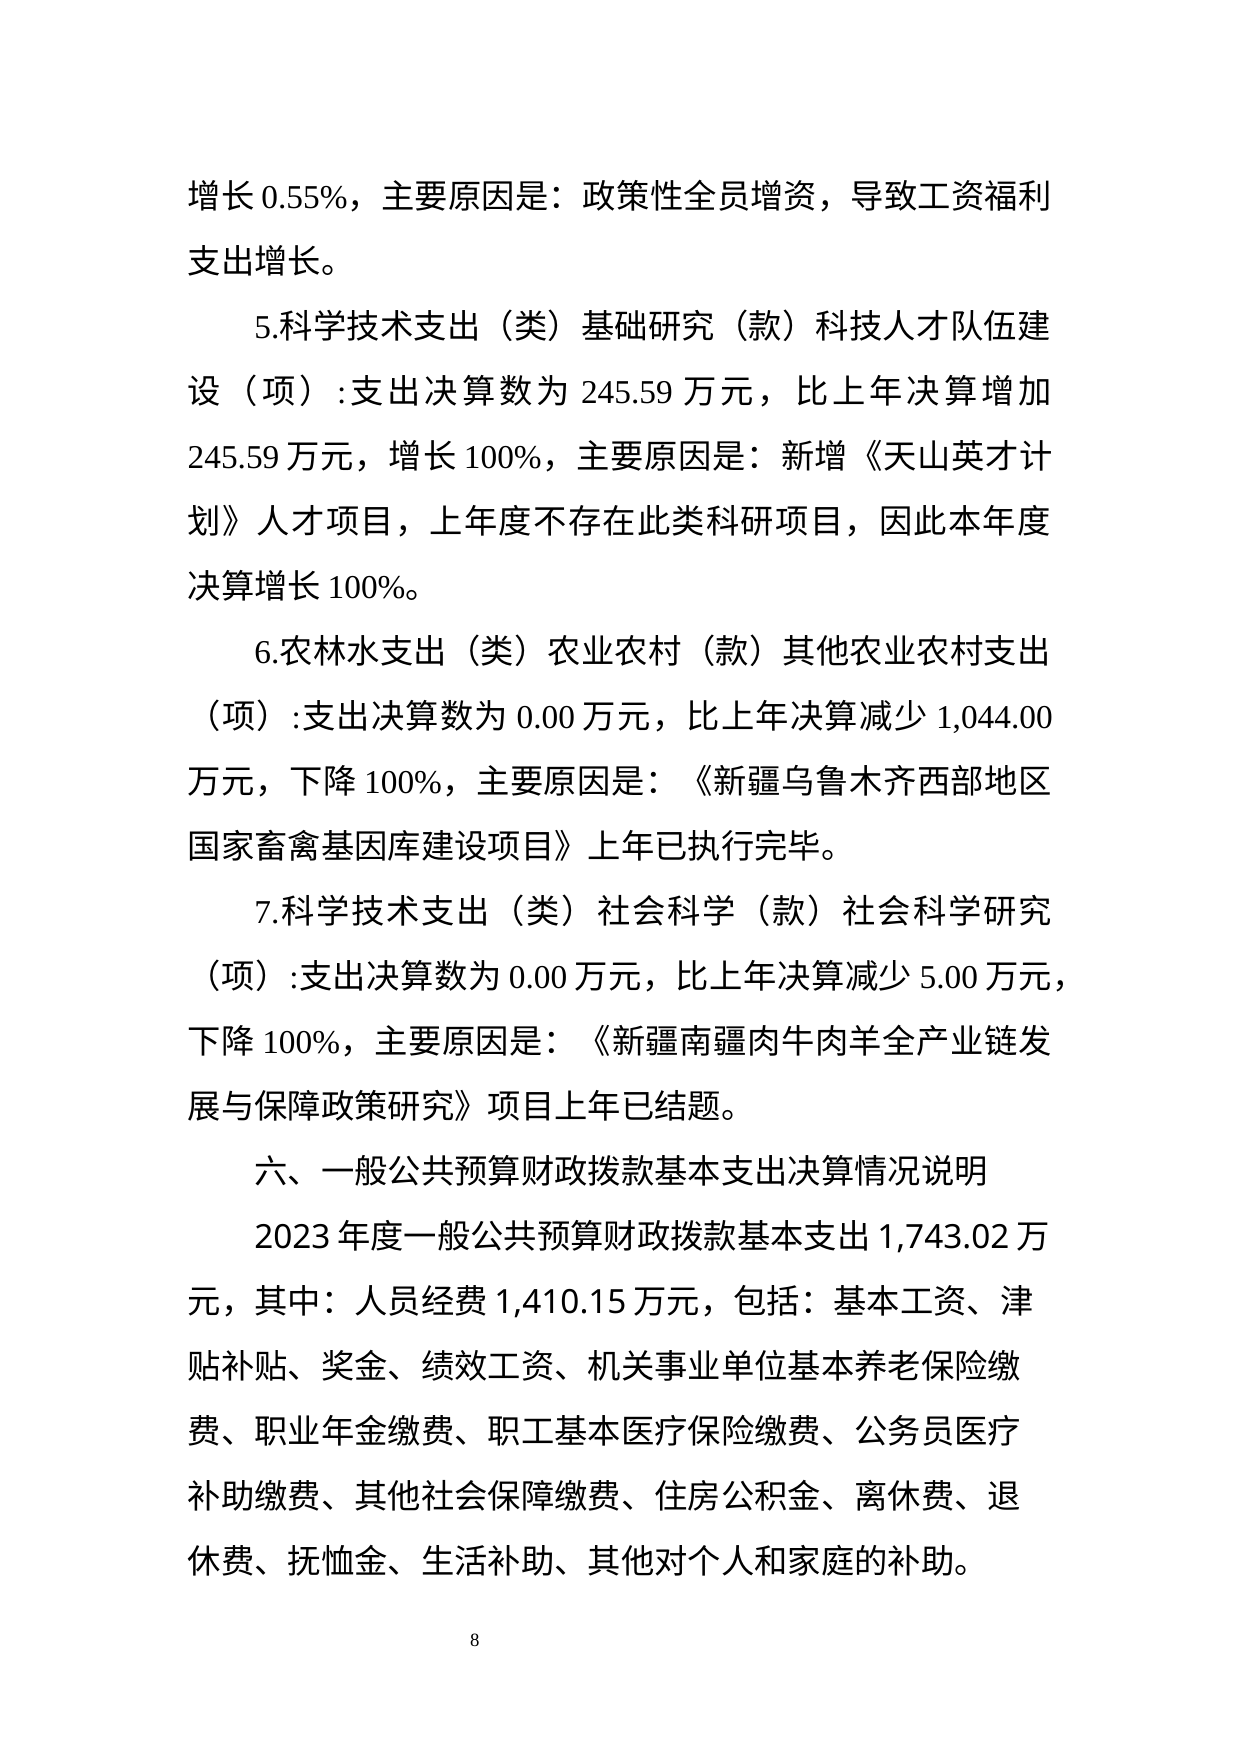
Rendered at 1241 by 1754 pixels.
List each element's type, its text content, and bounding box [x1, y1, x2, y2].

text 六、一般公共预算财政拨款基本支出决算情况说明 [187, 1137, 1053, 1202]
text 2023年度一般公共预算财政拨款基本支出1,743.02万元，其中：人员经费1,410.15万元，包括：基本工资、津贴补贴、奖金、绩效工资、机关事业单位基本养老保险缴费、职业年金缴费、职工基本医疗保险缴费、公务员医疗补助缴费、其他社会保障缴费、住房公积金、离休费、退休费、抚恤金、生活补助、其他对个人和家庭的补助。 [187, 1202, 1053, 1592]
text 7.科学技术支出（类）社会科学（款）社会科学研究（项）:支出决算数为0.00万元，比上年决算减少5.00万元，下降100%，主要原因是：《新疆南疆肉牛肉羊全产业链发展与保障政策研究》项目上年已结题。 [187, 877, 1053, 1137]
text 6.农林水支出（类）农业农村（款）其他农业农村支出（项）:支出决算数为0.00万元，比上年决算减少1,044.00万元，下降100%，主要原因是：《新疆乌鲁木齐西部地区国家畜禽基因库建设项目》上年已执行完毕。 [187, 617, 1053, 877]
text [187, 162, 1053, 292]
text 5.科学技术支出（类）基础研究（款）科技人才队伍建设（项）:支出决算数为245.59万元，比上年决算增加245.59万元，增长100%，主要原因是：新增《天山英才计划》人才项目，上年度不存在此类科研项目，因此本年度决算增长100%。 [187, 292, 1053, 617]
